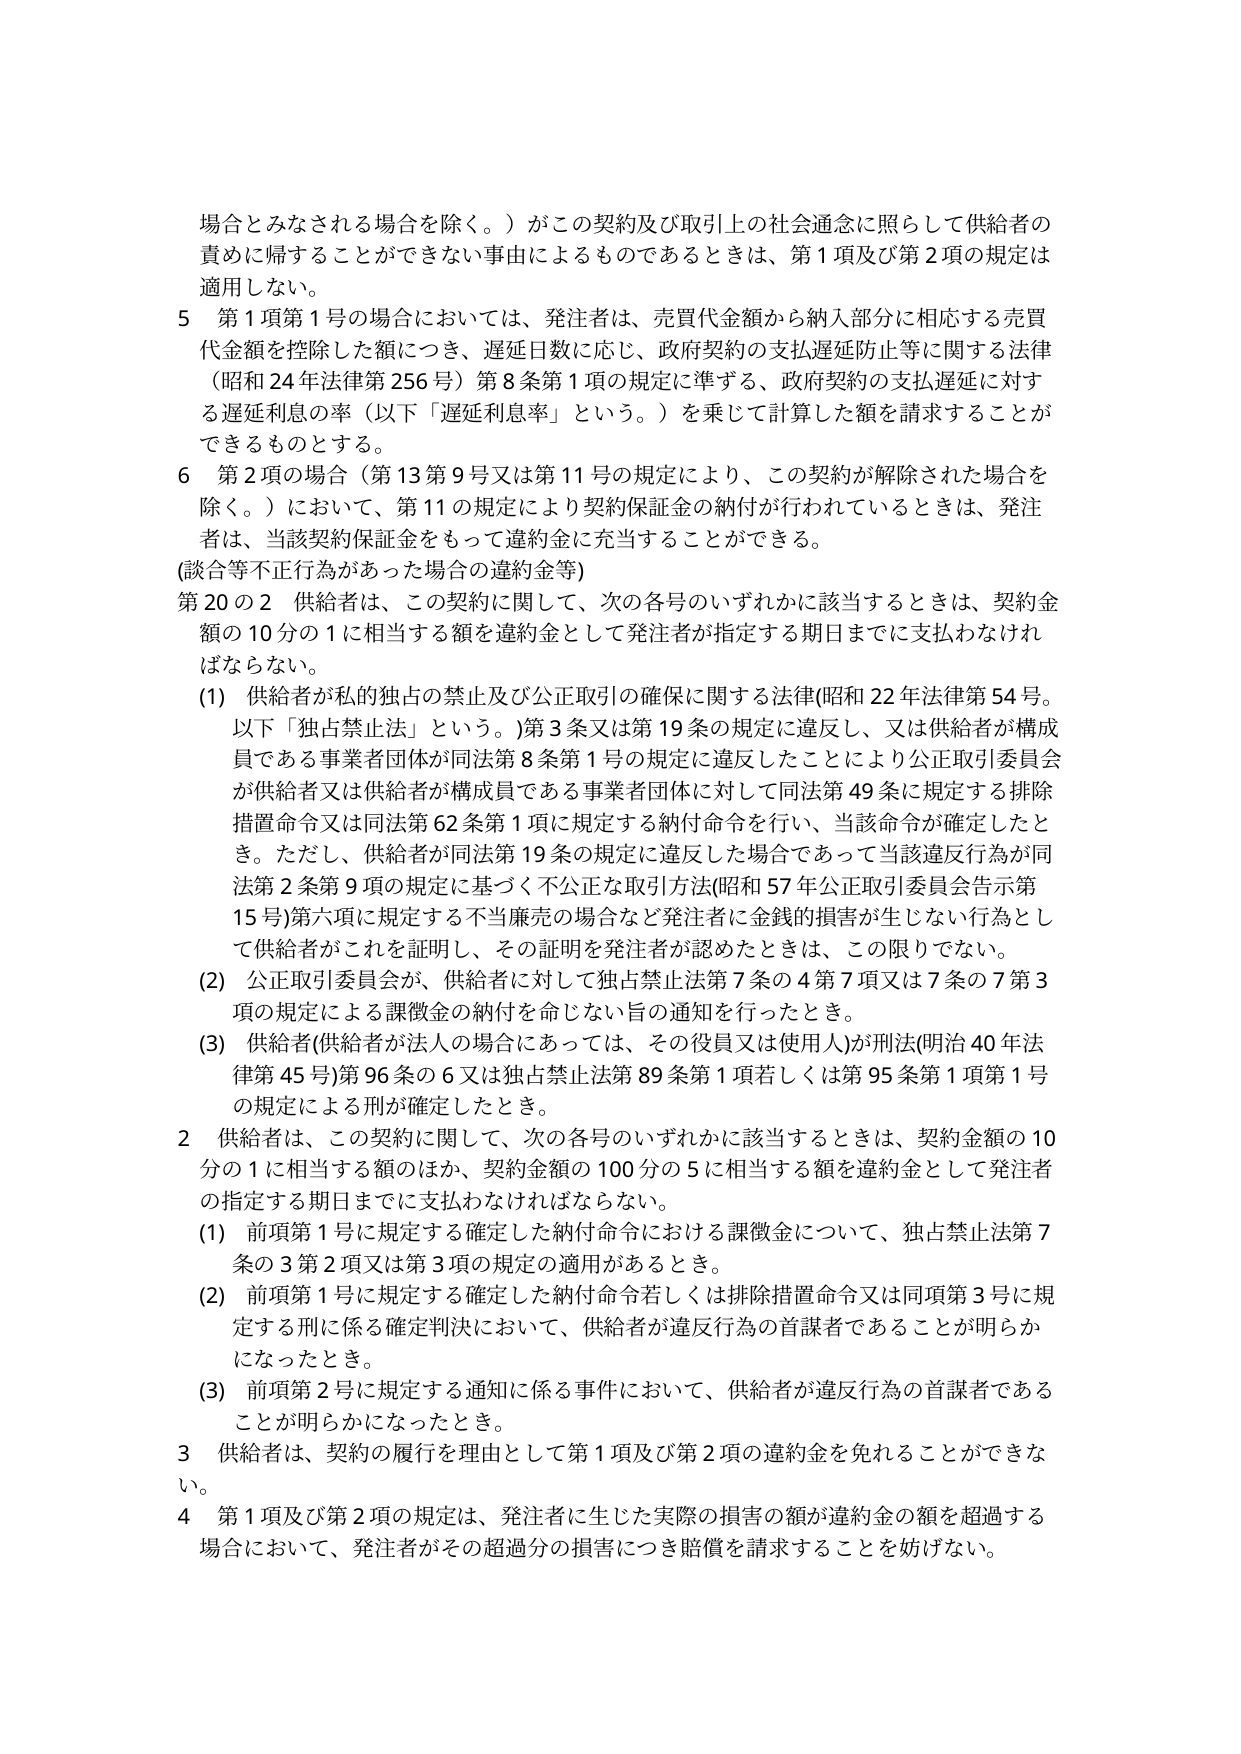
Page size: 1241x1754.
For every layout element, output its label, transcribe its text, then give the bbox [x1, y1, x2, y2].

text (2) 前項第1号に規定する確定した納付命令若しくは排除措置命令又は同項第3号に規定する刑に係る確定判決において、供給者が違反行為の首謀者であることが明らかになったとき。 [199, 1279, 1063, 1373]
text 6 第2項の場合（第13第9号又は第11号の規定により、この契約が解除された場合を除く。）において、第11の規定により契約保証金の納付が行われているときは、発注者は、当該契約保証金をもって違約金に充当することができる。 [177, 459, 1063, 553]
text (1) 供給者が私的独占の禁止及び公正取引の確保に関する法律(昭和22年法律第54号。以下「独占禁止法」という。)第3条又は第19条の規定に違反し、又は供給者が構成員である事業者団体が同法第8条第1号の規定に違反したことにより公正取引委員会が供給者又は供給者が構成員である事業者団体に対して同法第49条に規定する排除措置命令又は同法第62条第1項に規定する納付命令を行い、当該命令が確定したとき。ただし、供給者が同法第19条の規定に違反した場合であって当該違反行為が同法第2条第9項の規定に基づく不公正な取引方法(昭和57年公正取引委員会告示第15号)第六項に規定する不当廉売の場合など発注者に金銭的損害が生じない行為として供給者がこれを証明し、その証明を発注者が認めたときは、この限りでない。 [199, 679, 1063, 963]
text 第20の2 供給者は、この契約に関して、次の各号のいずれかに該当するときは、契約金額の10分の1に相当する額を違約金として発注者が指定する期日までに支払わなければならない。 [177, 585, 1063, 679]
text 4 第1項及び第2項の規定は、発注者に生じた実際の損害の額が違約金の額を超過する場合において、発注者がその超過分の損害につき賠償を請求することを妨げない。 [177, 1499, 1063, 1562]
text (3) 前項第2号に規定する通知に係る事件において、供給者が違反行為の首謀者であることが明らかになったとき。 [177, 1373, 1063, 1436]
text 2 供給者は、この契約に関して、次の各号のいずれかに該当するときは、契約金額の10分の1に相当する額のほか、契約金額の100分の5に相当する額を違約金として発注者の指定する期日までに支払わなければならない。 [177, 1121, 1063, 1216]
text (3) 供給者(供給者が法人の場合にあっては、その役員又は使用人)が刑法(明治40年法律第45号)第96条の6又は独占禁止法第89条第1項若しくは第95条第1項第1号の規定による刑が確定したとき。 [199, 1026, 1063, 1121]
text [177, 207, 1063, 301]
text (談合等不正行為があった場合の違約金等) [177, 553, 1063, 585]
text (1) 前項第1号に規定する確定した納付命令における課徴金について、独占禁止法第7条の3第2項又は第3項の規定の適用があるとき。 [199, 1216, 1063, 1279]
text (2) 公正取引委員会が、供給者に対して独占禁止法第7条の4第7項又は7条の7第3項の規定による課徴金の納付を命じない旨の通知を行ったとき。 [199, 963, 1063, 1026]
text 3 供給者は、契約の履行を理由として第1項及び第2項の違約金を免れることができない。 [177, 1436, 1063, 1499]
text 5 第1項第1号の場合においては、発注者は、売買代金額から納入部分に相応する売買代金額を控除した額につき、遅延日数に応じ、政府契約の支払遅延防止等に関する法律（昭和24年法律第256号）第8条第1項の規定に準ずる、政府契約の支払遅延に対する遅延利息の率（以下「遅延利息率」という。）を乗じて計算した額を請求することができるものとする。 [177, 301, 1063, 459]
